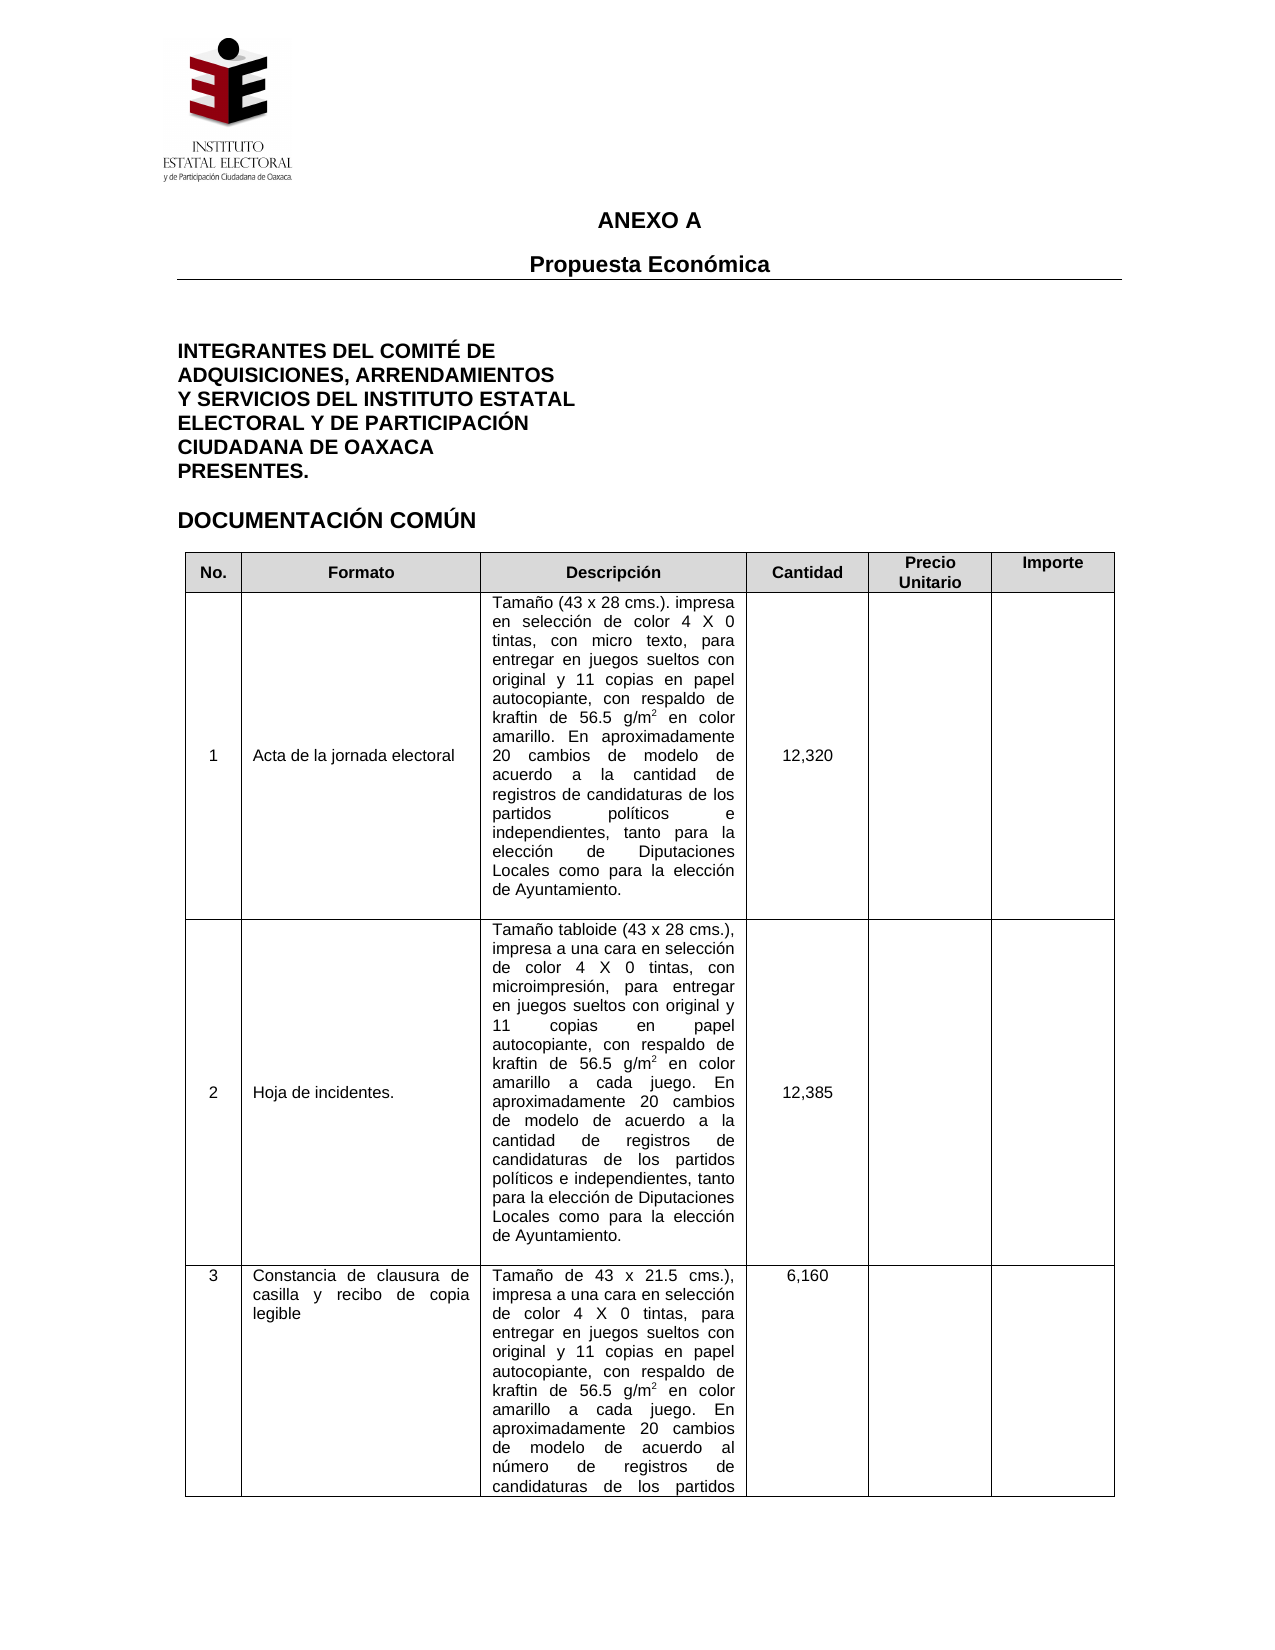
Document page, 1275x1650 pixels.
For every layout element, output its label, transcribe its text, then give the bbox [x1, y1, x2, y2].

table_cell Tamaño (43 x 28 cms.). impresa en selección de color 4 X 0 tintas, con micro texto, para entregar en juegos sueltos con original y 11 copias en papel autocopiante, con respaldo de kraftin de 56.5 g/m2 en color amarillo. En aproximadamente 20 cambios de modelo de acuerdo a la cantidad de registros de candidaturas de los partidos políticos e independientes, tanto para la elección de Diputaciones Locales como para la elección de Ayuntamiento. [481, 593, 746, 918]
table_header Precio Unitario [869, 553, 991, 592]
text INTEGRANTES DEL COMITÉ DE [177, 339, 1122, 363]
text Y SERVICIOS DEL INSTITUTO ESTATAL [177, 387, 1122, 411]
text ADQUISICIONES, ARRENDAMIENTOS [177, 363, 1122, 387]
table_header Cantidad [747, 553, 868, 592]
table_cell Acta de la jornada electoral [242, 593, 480, 918]
table_cell 2 [186, 920, 241, 1264]
text CIUDADANA DE OAXACA [177, 435, 1122, 459]
text PRESENTES. [177, 459, 1122, 483]
table_cell [869, 593, 991, 918]
table_cell 12,385 [747, 920, 868, 1264]
text DOCUMENTACIÓN COMÚN [177, 507, 1122, 533]
text ANEXO A [177, 207, 1122, 233]
picture [163, 38, 293, 182]
table_cell [869, 1266, 991, 1496]
table_header Importe [992, 553, 1114, 592]
text Propuesta Económica [177, 255, 1122, 279]
table_cell 1 [186, 593, 241, 918]
table_cell [992, 920, 1114, 1264]
table_cell [869, 920, 991, 1264]
table_cell Tamaño tabloide (43 x 28 cms.), impresa a una cara en selección de color 4 X 0 tintas, con microimpresión, para entregar en juegos sueltos con original y 11 copias en papel autocopiante, con respaldo de kraftin de 56.5 g/m2 en color amarillo a cada juego. En aproximadamente 20 cambios de modelo de acuerdo a la cantidad de registros de candidaturas de los partidos políticos e independientes, tanto para la elección de Diputaciones Locales como para la elección de Ayuntamiento. [481, 920, 746, 1264]
table_header Formato [242, 553, 480, 592]
table_cell 12,320 [747, 593, 868, 918]
table_header Descripción [481, 553, 746, 592]
table_cell [992, 593, 1114, 918]
table_cell [992, 1266, 1114, 1496]
table_header No. [186, 553, 241, 592]
text ELECTORAL Y DE PARTICIPACIÓN [177, 411, 1122, 435]
table_cell 6,160 [747, 1266, 868, 1496]
table_cell Constancia de clausura de casilla y recibo de copia legible [242, 1266, 480, 1496]
table_cell Hoja de incidentes. [242, 920, 480, 1264]
table_cell 3 [186, 1266, 241, 1496]
